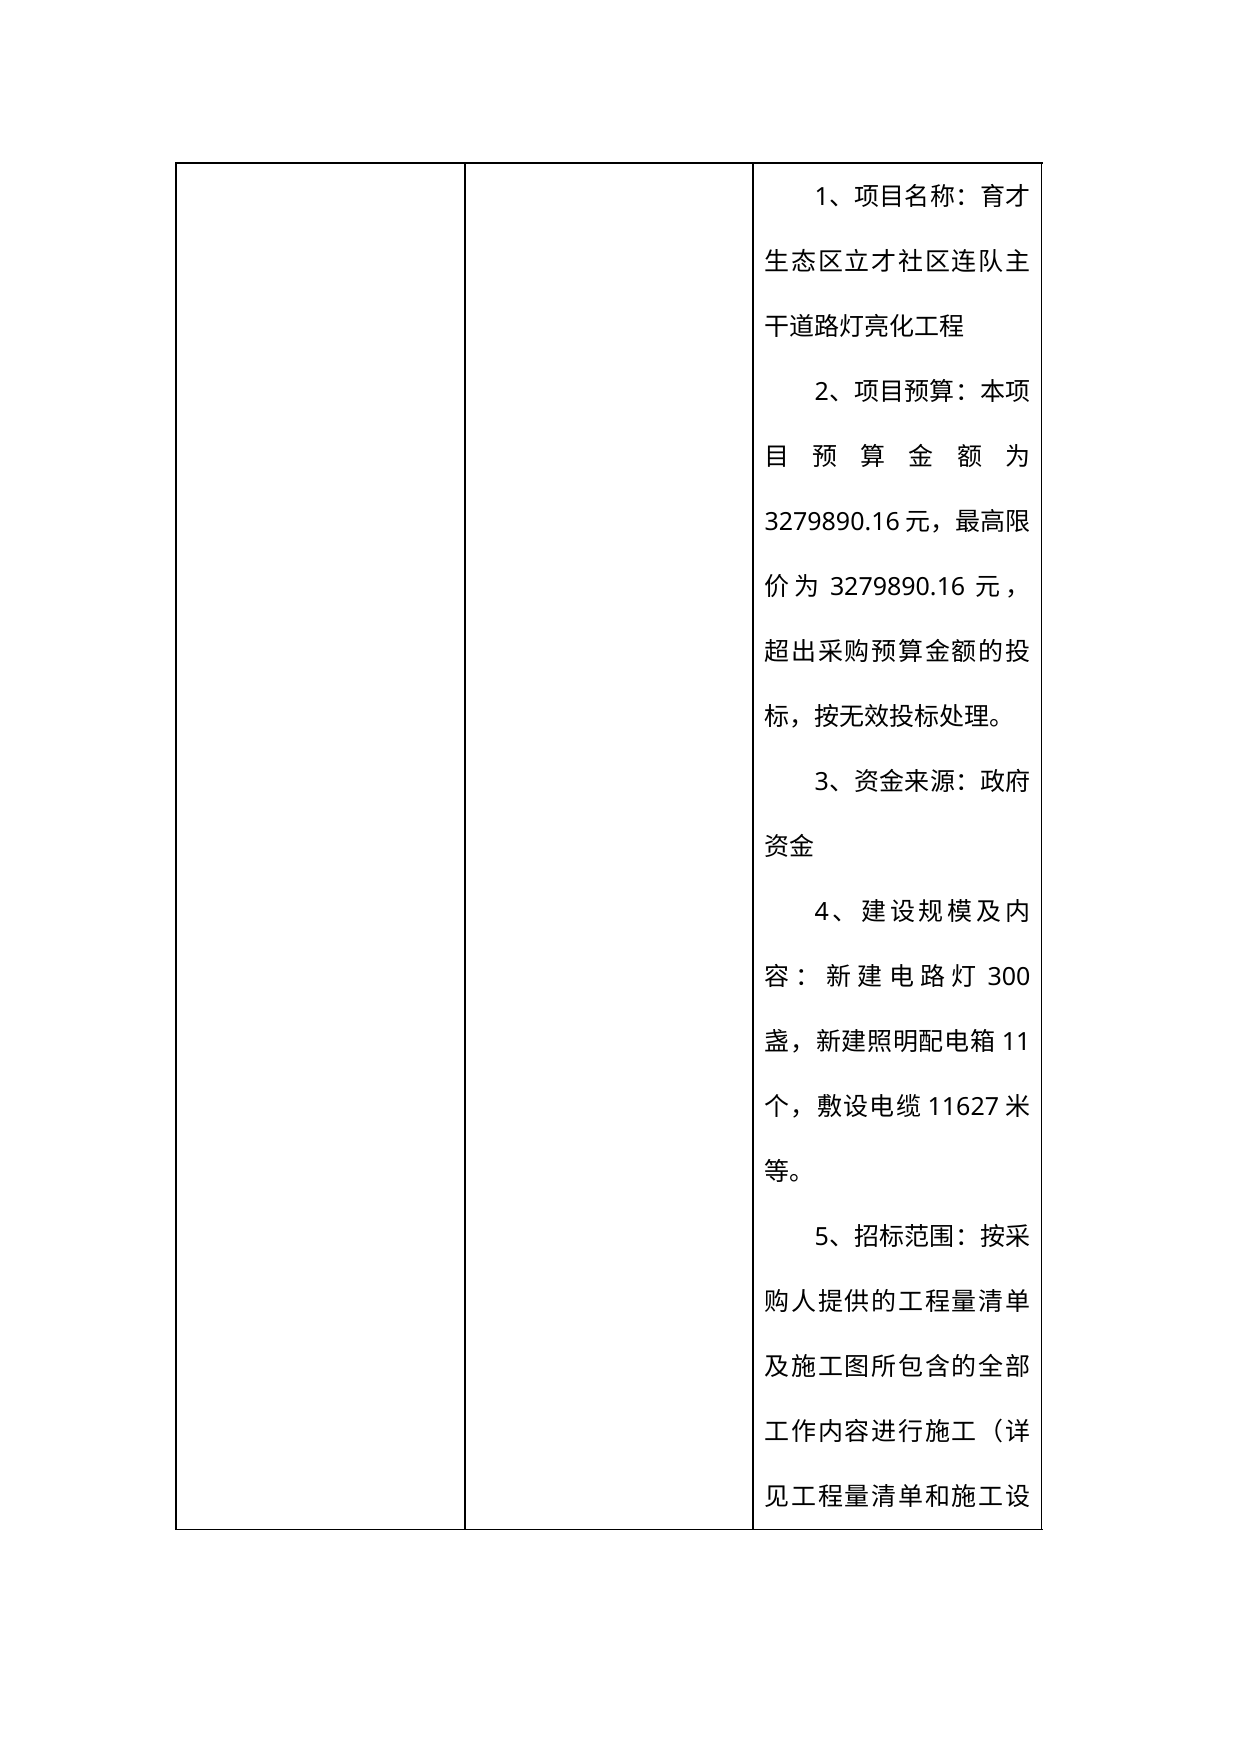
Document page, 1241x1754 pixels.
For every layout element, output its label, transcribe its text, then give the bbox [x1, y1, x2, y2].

table_cell 1 [466, 164, 752, 1528]
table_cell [754, 164, 1041, 1528]
table_cell [177, 164, 464, 1528]
